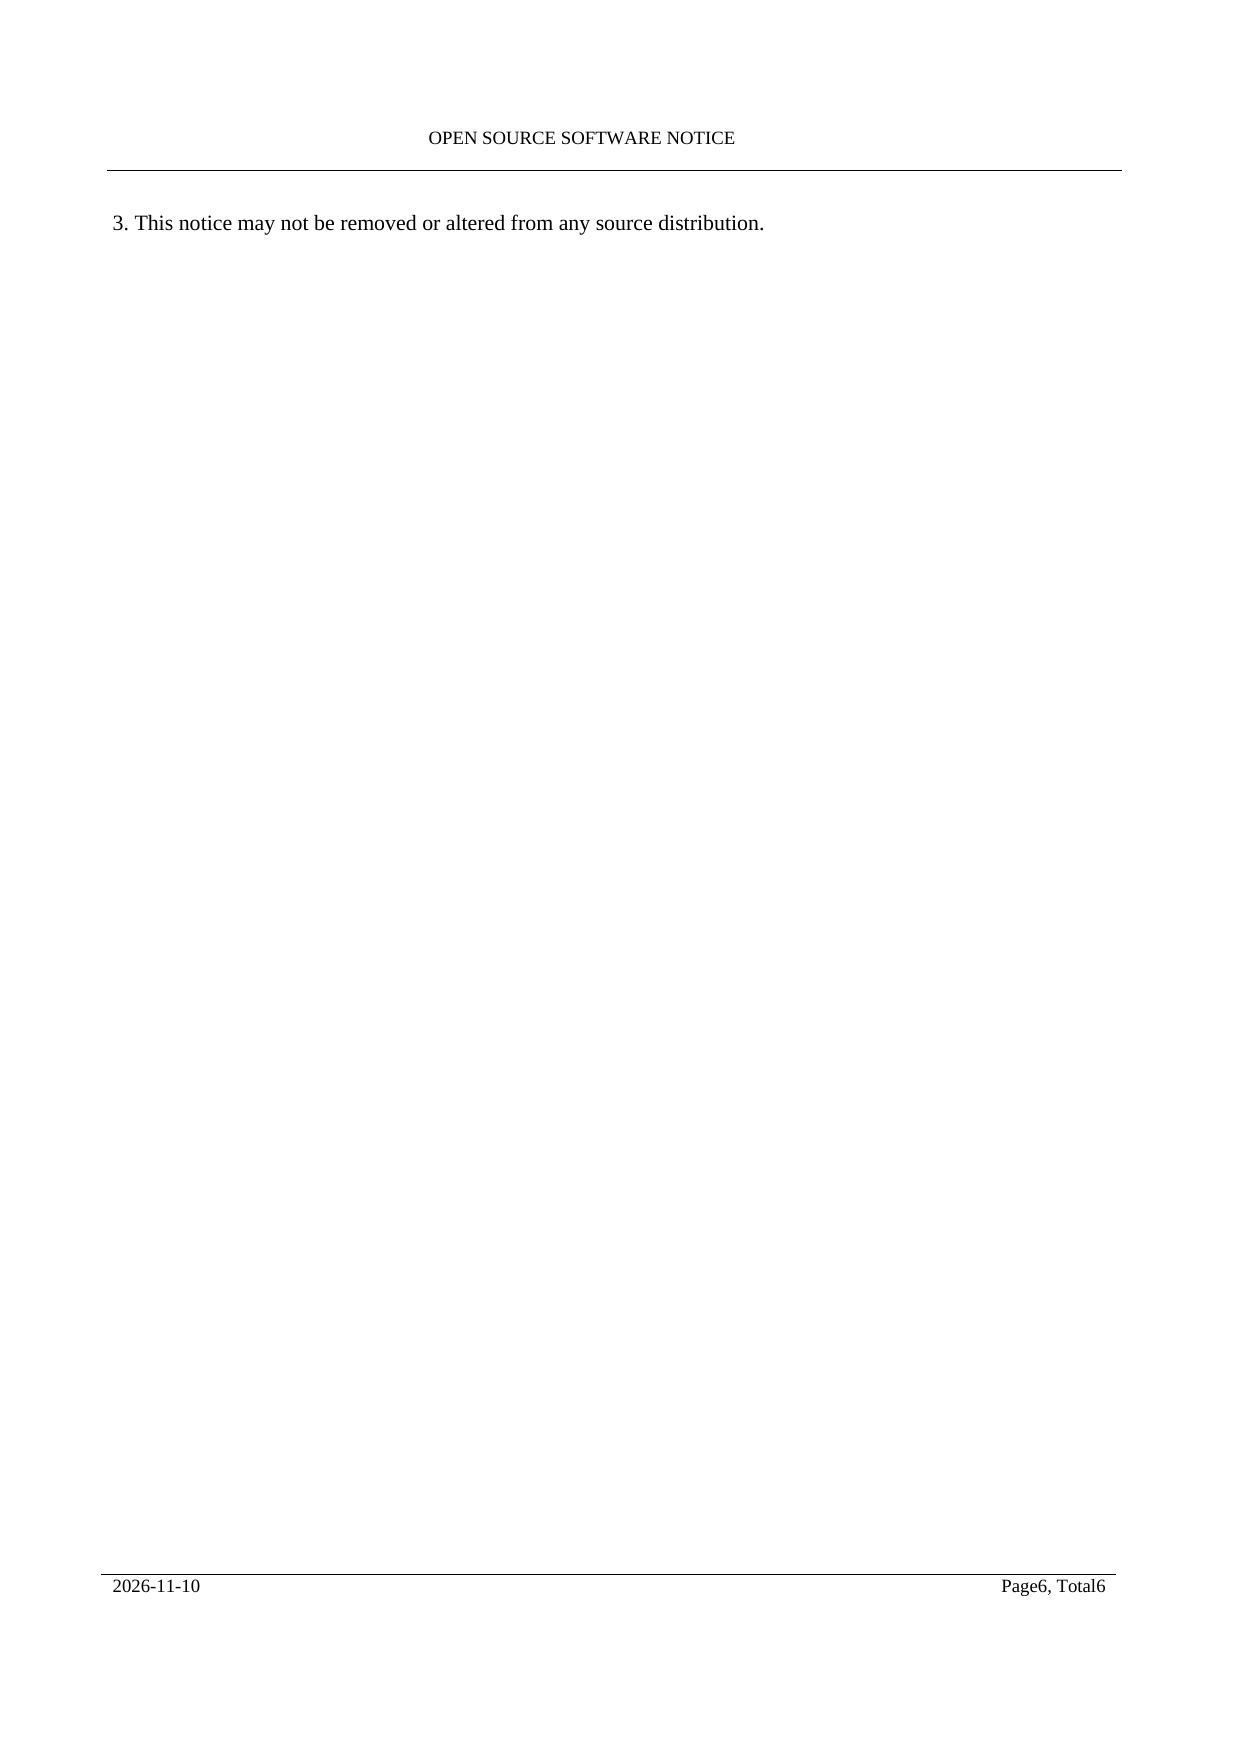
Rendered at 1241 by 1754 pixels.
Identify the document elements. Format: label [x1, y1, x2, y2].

text [112, 206, 1128, 239]
